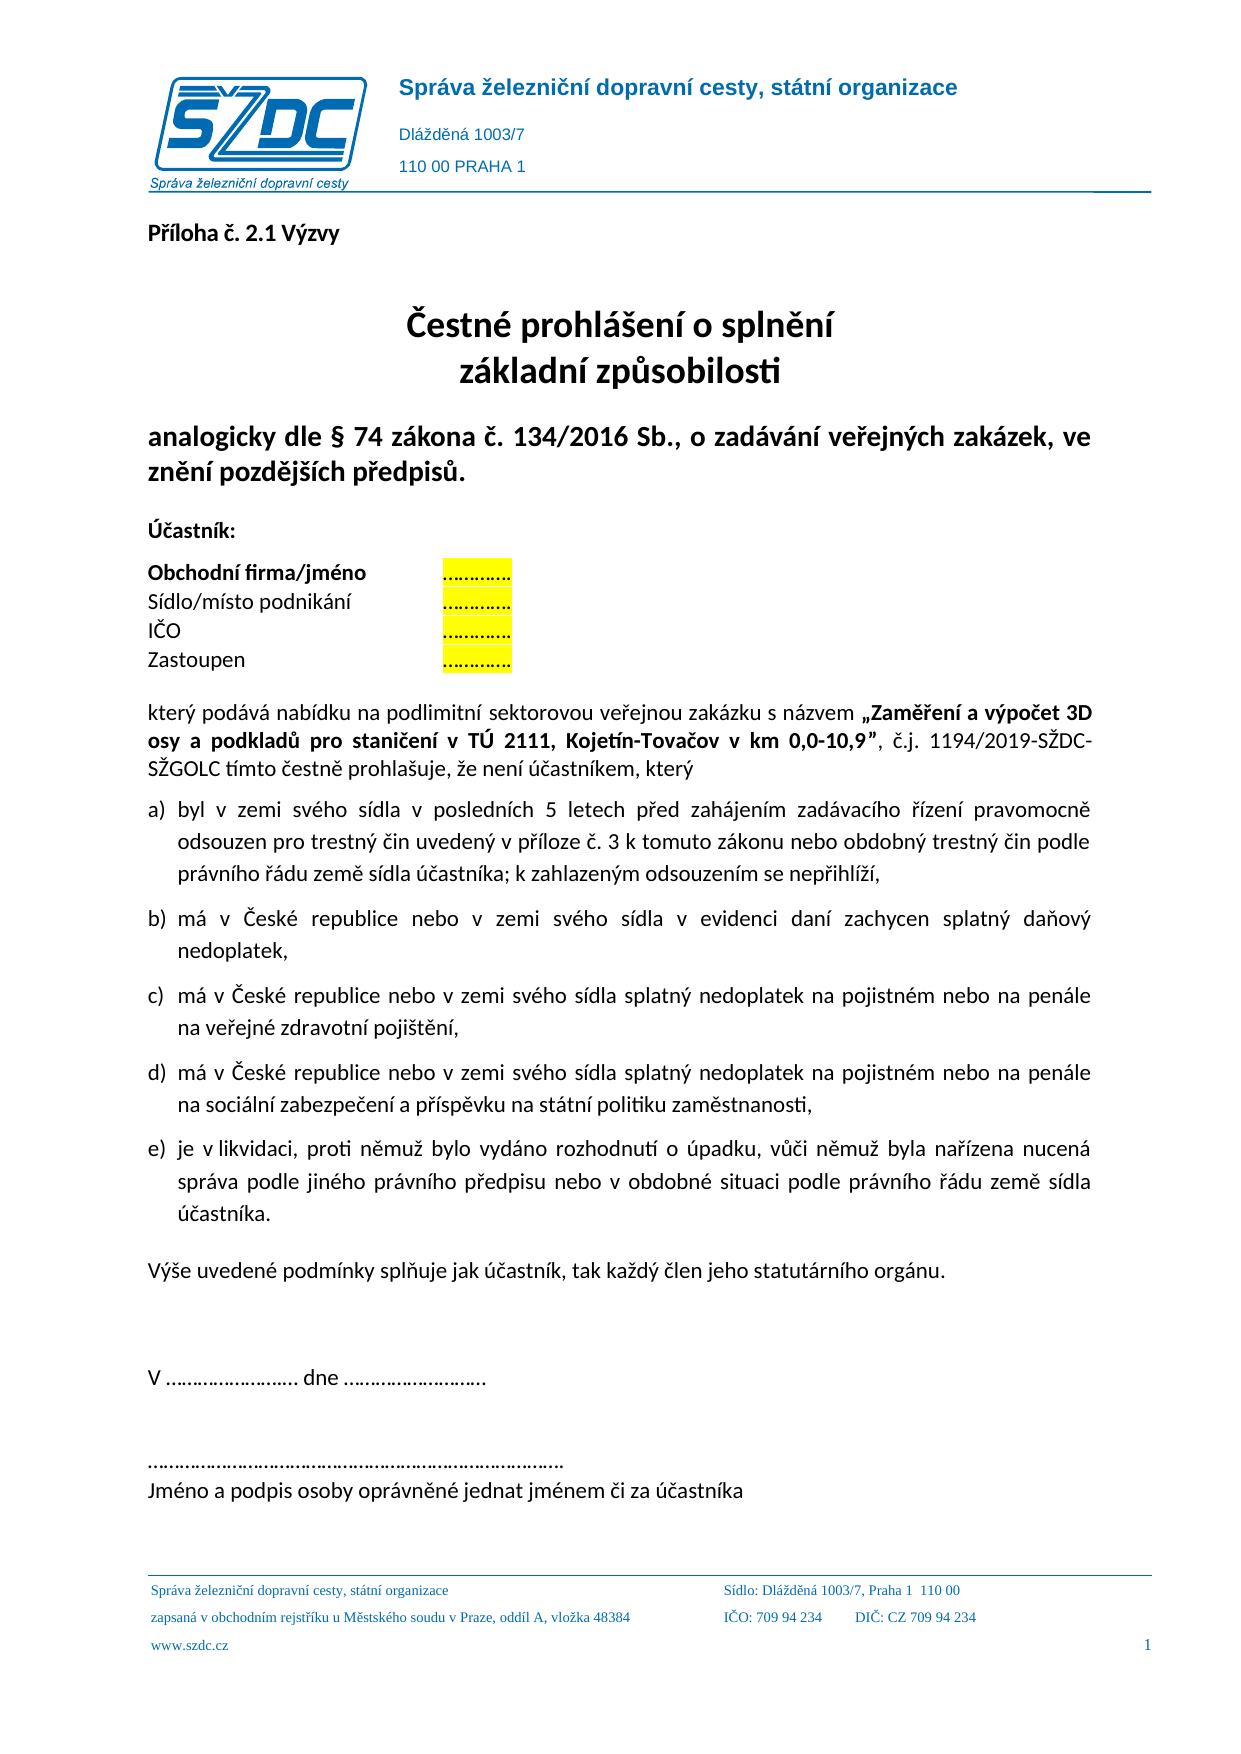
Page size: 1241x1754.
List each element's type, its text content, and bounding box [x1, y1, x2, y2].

text IČO …………. [148, 615, 1093, 644]
text V ………………….… dne ……………………… [148, 1362, 1092, 1391]
text Sídlo/místo podnikání …………. [148, 586, 1093, 615]
text e) je v likvidaci, proti němuž bylo vydáno rozhodnutí o úpadku, vůči němuž byla nařízena nucená správa podle jiného právního předpisu nebo v obdobné situaci podle právního řádu země sídla účastníka. [148, 1134, 1093, 1227]
text Jméno a podpis osoby oprávněné jednat jménem či za účastníka [148, 1475, 1092, 1504]
text Příloha č. 2.1 Výzvy [148, 218, 1093, 248]
text Účastník: [148, 514, 1093, 545]
text d) má v České republice nebo v zemi svého sídla splatný nedoplatek na pojistném nebo na penále na sociální zabezpečení a příspěvku na státní politiku zaměstnanosti, [148, 1058, 1093, 1118]
title Čestné prohlášení o splnění základní způsobilosti [148, 301, 1093, 393]
text Zastoupen …………. [148, 644, 1093, 673]
text b) má v České republice nebo v zemi svého sídla v evidenci daní zachycen splatný daňový nedoplatek, [148, 904, 1093, 964]
text ……………………………………………………………………. [148, 1446, 1092, 1475]
text Výše uvedené podmínky splňuje jak účastník, tak každý člen jeho statutárního orgánu. [148, 1256, 1093, 1284]
text který podává nabídku na podlimitní sektorovou veřejnou zakázku s názvem „Zaměření a výpočet 3D osy a podkladů pro staničení v TÚ 2111, Kojetín-Tovačov v km 0,0-10,9”, č.j. 1194/2019-SŽDC-SŽGOLC tímto čestně prohlašuje, že není účastníkem, který [148, 698, 1093, 782]
title analogicky dle § 74 zákona č. 134/2016 Sb., o zadávání veřejných zakázek, ve znění pozdějších předpisů. [148, 418, 1093, 489]
text c) má v České republice nebo v zemi svého sídla splatný nedoplatek na pojistném nebo na penále na veřejné zdravotní pojištění, [148, 981, 1093, 1041]
text a) byl v zemi svého sídla v posledních 5 letech před zahájením zadávacího řízení pravomocně odsouzen pro trestný čin uvedený v příloze č. 3 k tomuto zákonu nebo obdobný trestný čin podle právního řádu země sídla účastníka; k zahlazeným odsouzením se nepřihlíží, [148, 795, 1093, 887]
text Obchodní firma/jméno …………. [148, 557, 1093, 586]
